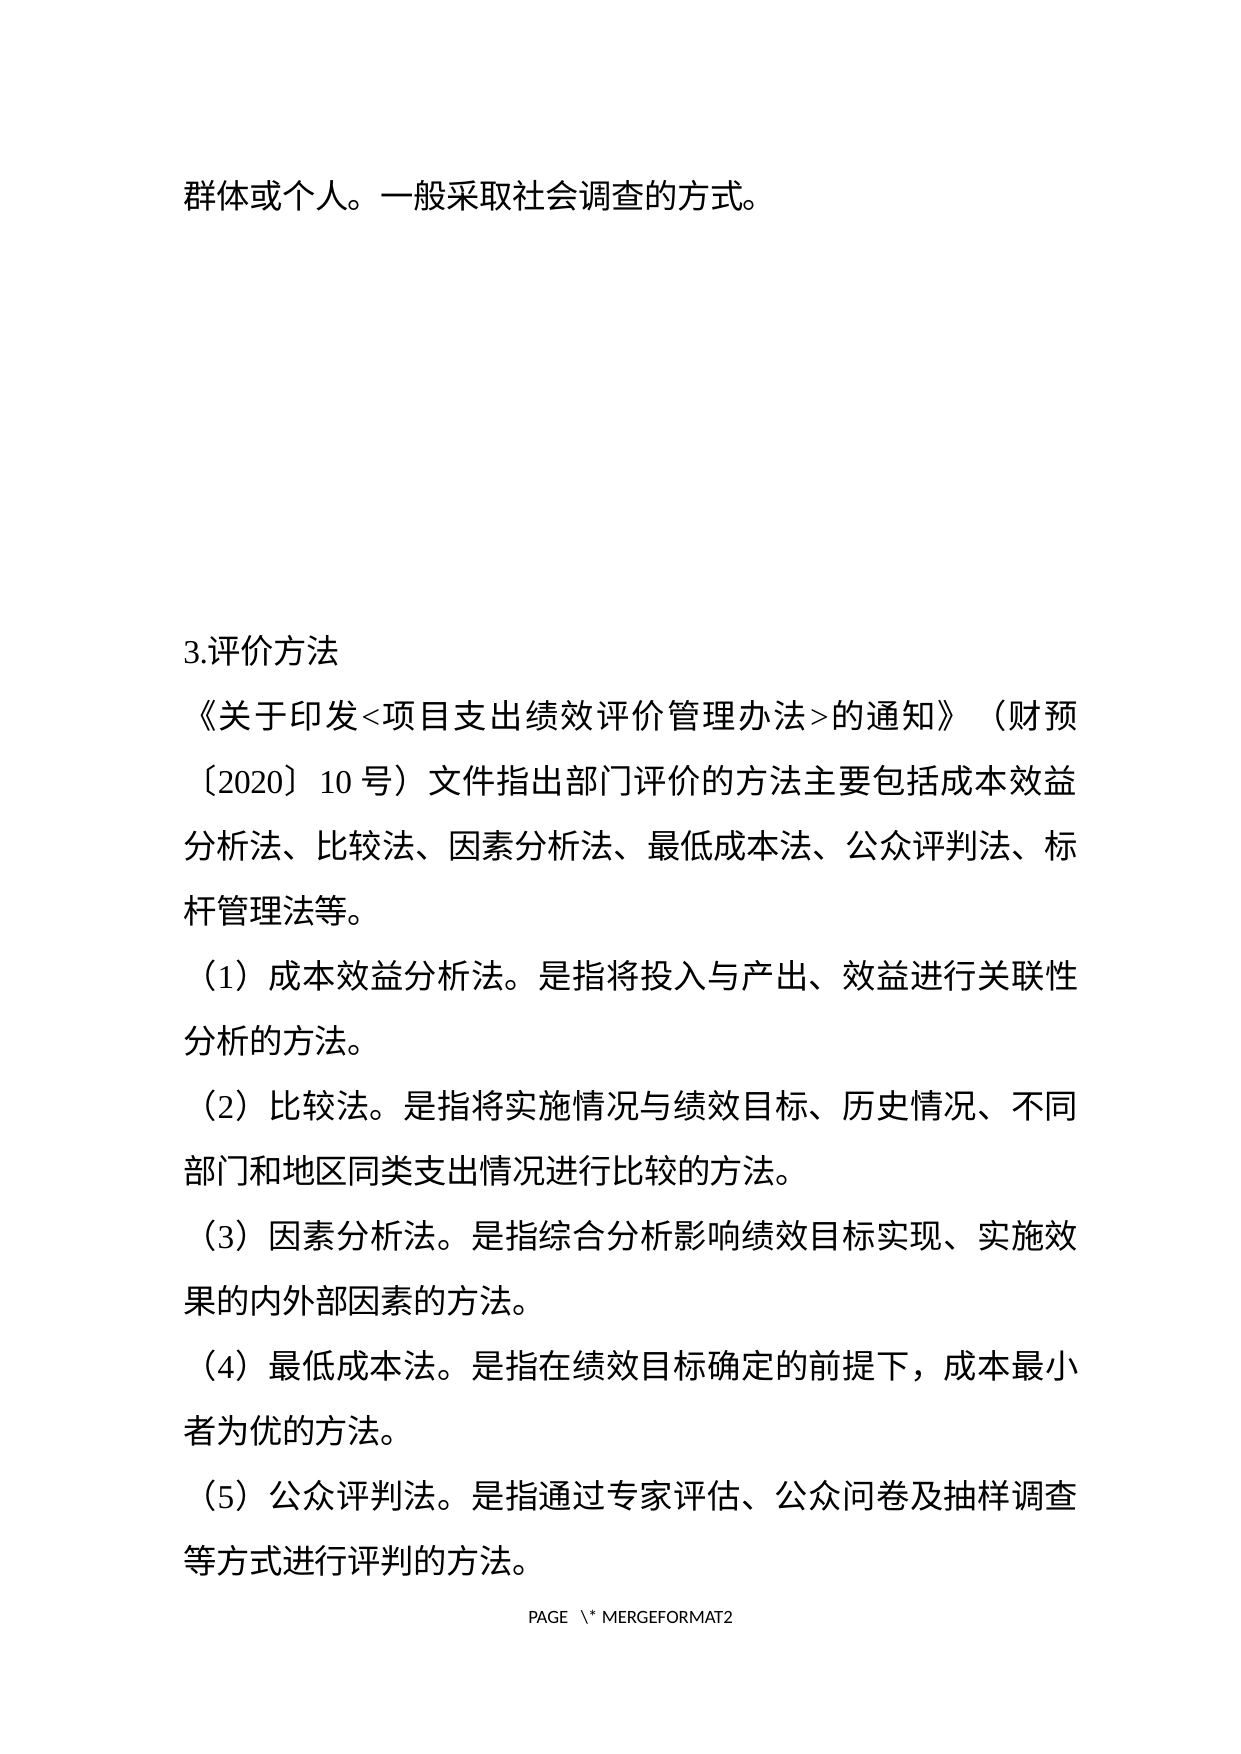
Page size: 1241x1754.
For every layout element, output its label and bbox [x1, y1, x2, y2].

text [183, 162, 1078, 1592]
